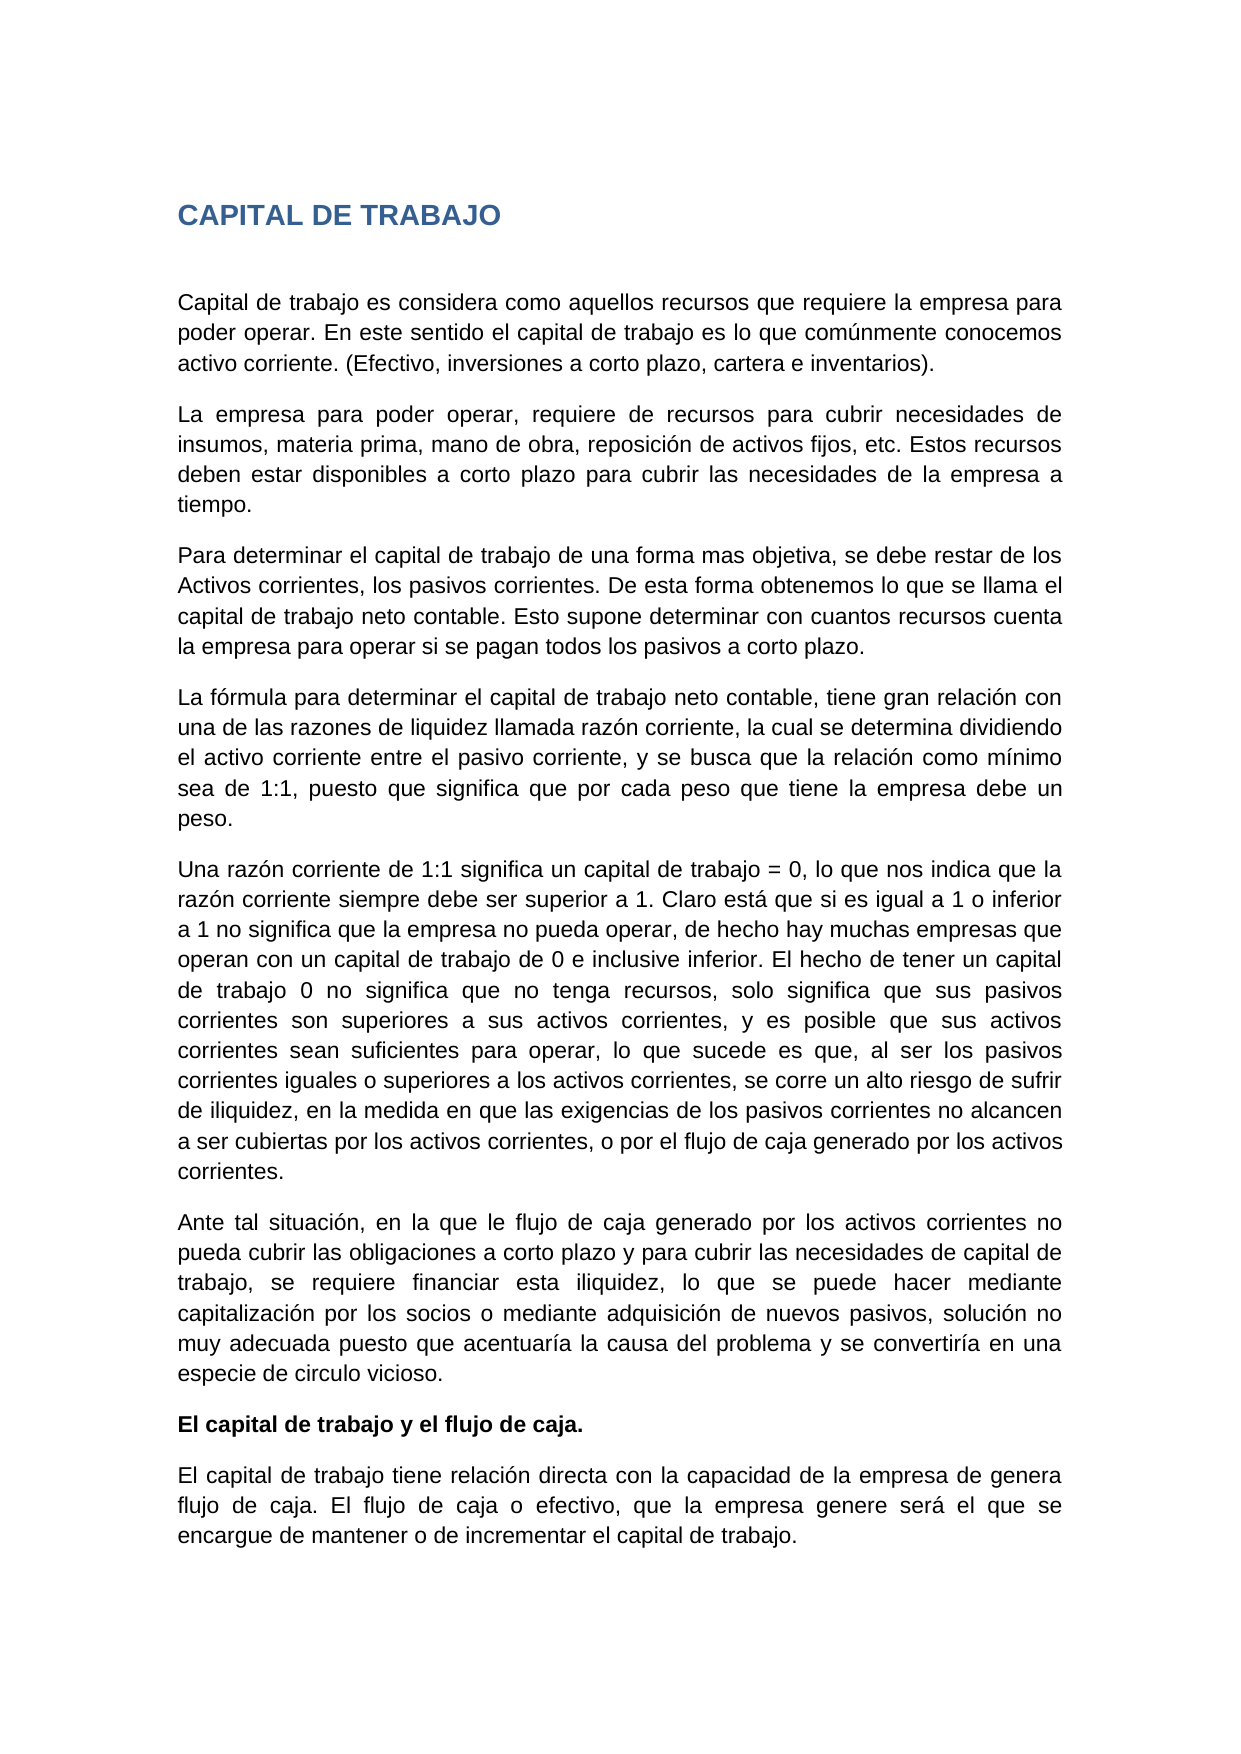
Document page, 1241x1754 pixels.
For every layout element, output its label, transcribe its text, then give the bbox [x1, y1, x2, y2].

text Para determinar el capital de trabajo de una forma mas objetiva, se debe restar de los Activos corrientes, los pasivos corrientes. De esta forma obtenemos lo que se llama el capital de trabajo neto contable. Esto supone determinar con cuantos recursos cuenta la empresa para operar si se pagan todos los pasivos a corto plazo. [177, 542, 1063, 659]
text Ante tal situación, en la que le flujo de caja generado por los activos corrientes no pueda cubrir las obligaciones a corto plazo y para cubrir las necesidades de capital de trabajo, se requiere financiar esta iliquidez, lo que se puede hacer mediante capitalización por los socios o mediante adquisición de nuevos pasivos, solución no muy adecuada puesto que acentuaría la causa del problema y se convertiría en una especie de circulo vicioso. [177, 1209, 1063, 1386]
text Capital de trabajo es considera como aquellos recursos que requiere la empresa para poder operar. En este sentido el capital de trabajo es lo que comúnmente conocemos activo corriente. (Efectivo, inversiones a corto plazo, cartera e inventarios). [177, 289, 1063, 376]
text El capital de trabajo y el flujo de caja. [177, 1411, 1063, 1437]
text Una razón corriente de 1:1 significa un capital de trabajo = 0, lo que nos indica que la razón corriente siempre debe ser superior a 1. Claro está que si es igual a 1 o inferior a 1 no significa que la empresa no pueda operar, de hecho hay muchas empresas que operan con un capital de trabajo de 0 e inclusive inferior. El hecho de tener un capital de trabajo 0 no significa que no tenga recursos, solo significa que sus pasivos corrientes son superiores a sus activos corrientes, y es posible que sus activos corrientes sean suficientes para operar, lo que sucede es que, al ser los pasivos corrientes iguales o superiores a los activos corrientes, se corre un alto riesgo de sufrir de iliquidez, en la medida en que las exigencias de los pasivos corrientes no alcancen a ser cubiertas por los activos corrientes, o por el flujo de caja generado por los activos corrientes. [177, 856, 1063, 1184]
text La empresa para poder operar, requiere de recursos para cubrir necesidades de insumos, materia prima, mano de obra, reposición de activos fijos, etc. Estos recursos deben estar disponibles a corto plazo para cubrir las necesidades de la empresa a tiempo. [177, 401, 1063, 518]
subtitle CAPITAL DE TRABAJO [177, 198, 1063, 231]
text El capital de trabajo tiene relación directa con la capacidad de la empresa de genera flujo de caja. El flujo de caja o efectivo, que la empresa genere será el que se encargue de mantener o de incrementar el capital de trabajo. [177, 1462, 1063, 1549]
text La fórmula para determinar el capital de trabajo neto contable, tiene gran relación con una de las razones de liquidez llamada razón corriente, la cual se determina dividiendo el activo corriente entre el pasivo corriente, y se busca que la relación como mínimo sea de 1:1, puesto que significa que por cada peso que tiene la empresa debe un peso. [177, 684, 1063, 831]
